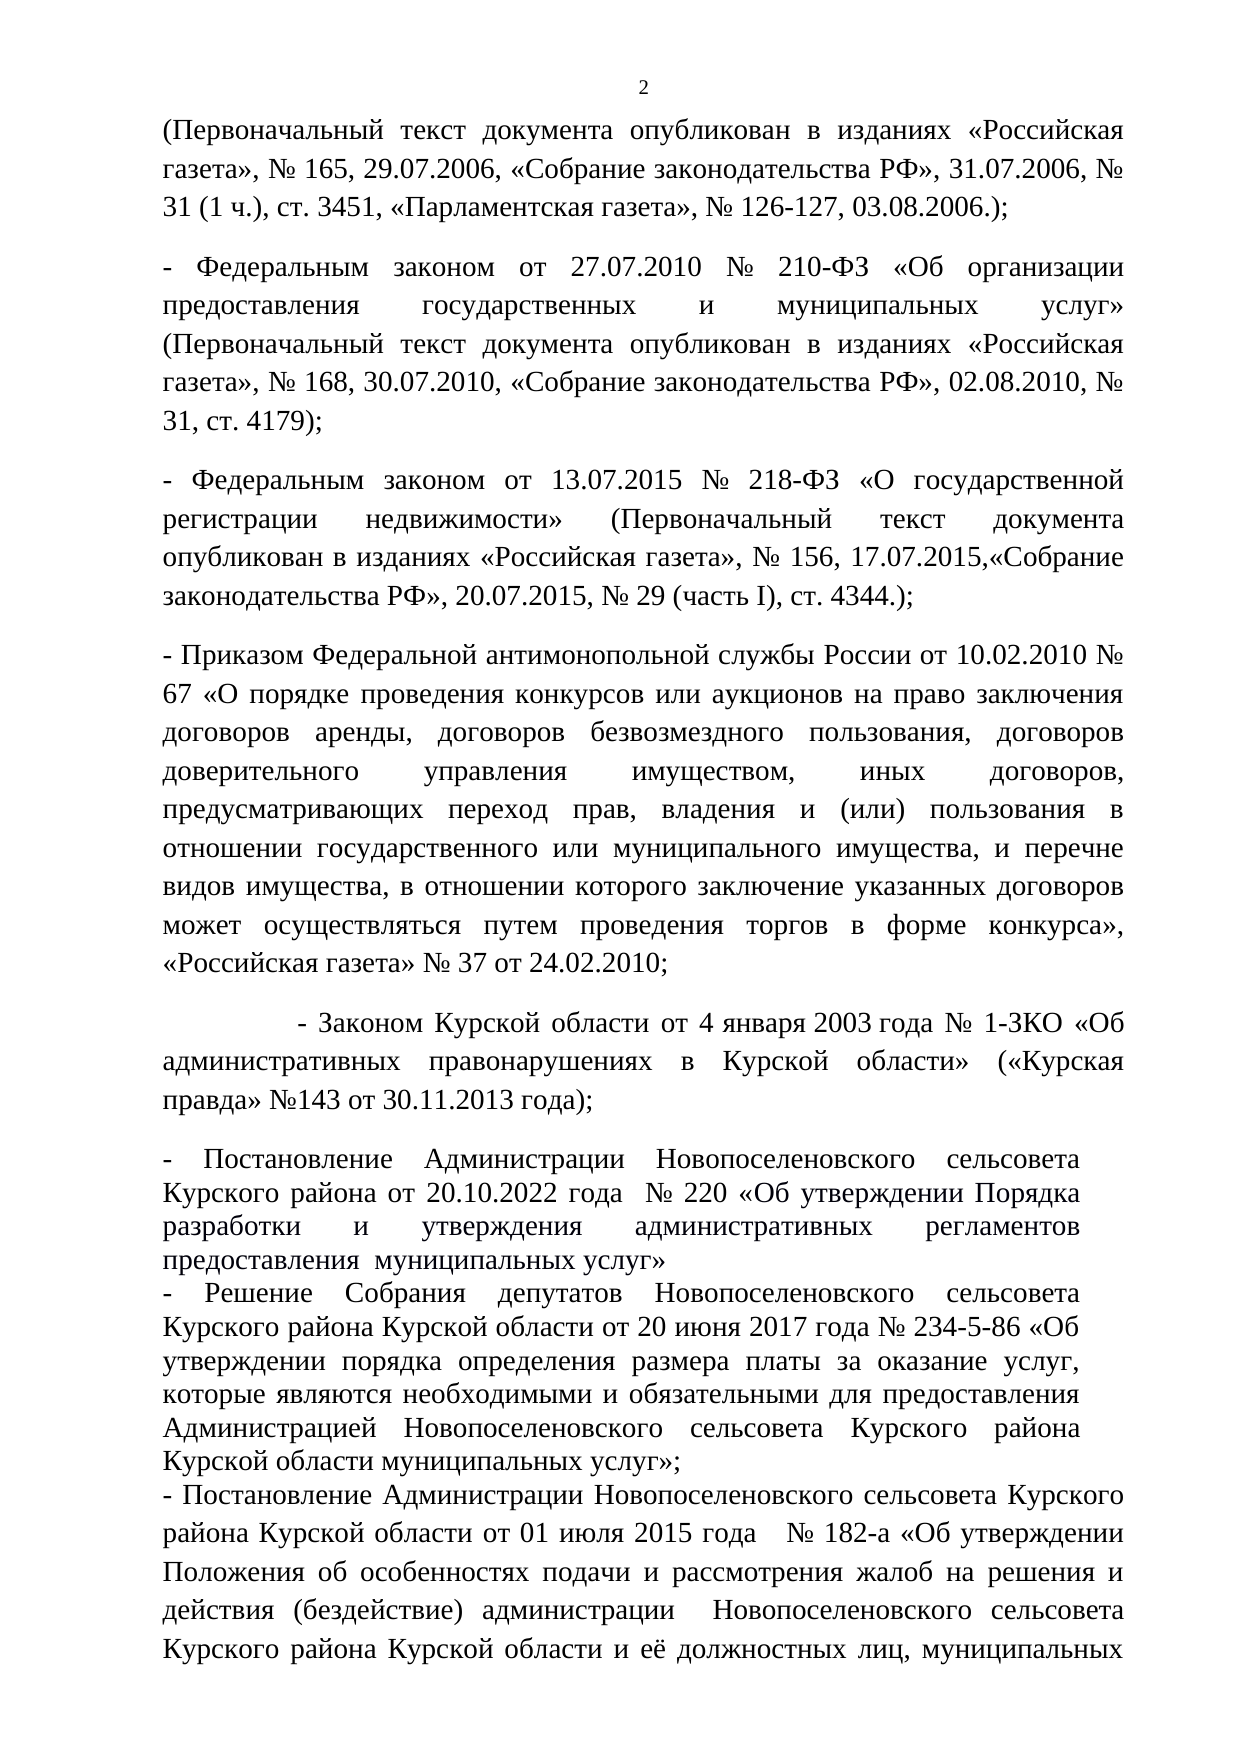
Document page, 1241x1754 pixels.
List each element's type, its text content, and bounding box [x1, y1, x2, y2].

text - Федеральным законом от 13.07.2015 № 218-ФЗ «О государственной регистрации недвижимости» (Первоначальный текст документа опубликован в изданиях «Российская газета», № 156, 17.07.2015,«Собрание законодательства РФ», 20.07.2015, № 29 (часть I), ст. 4344.); [162, 462, 1125, 611]
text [162, 1477, 1125, 1664]
text - Постановление Администрации Новопоселеновского сельсовета Курского района от 20.10.2022 года № 220 «Об утверждении Порядка разработки и утверждения административных регламентов предоставления муниципальных услуг» [162, 1141, 1081, 1276]
text - Федеральным законом от 27.07.2010 № 210-ФЗ «Об организации предоставления государственных и муниципальных услуг» (Первоначальный текст документа опубликован в изданиях «Российская газета», № 168, 30.07.2010, «Собрание законодательства РФ», 02.08.2010, № 31, ст. 4179); [162, 249, 1125, 436]
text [162, 112, 1125, 223]
text - Законом Курской области от 4 января 2003 года № 1-ЗКО «Об административных правонарушениях в Курской области» («Курская правда» №143 от 30.11.2013 года); [162, 1005, 1125, 1116]
text - Приказом Федеральной антимонопольной службы России от 10.02.2010 № 67 «О порядке проведения конкурсов или аукционов на право заключения договоров аренды, договоров безвозмездного пользования, договоров доверительного управления имуществом, иных договоров, предусматривающих переход прав, владения и (или) пользования в отношении государственного или муниципального имущества, и перечне видов имущества, в отношении которого заключение указанных договоров может осуществляться путем проведения торгов в форме конкурса», «Российская газета» № 37 от 24.02.2010; [162, 637, 1125, 979]
text - Решение Собрания депутатов Новопоселеновского сельсовета Курского района Курской области от 20 июня 2017 года № 234-5-86 «Об утверждении порядка определения размера платы за оказание услуг, которые являются необходимыми и обязательными для предоставления Администрацией Новопоселеновского сельсовета Курского района Курской области муниципальных услуг»; [162, 1276, 1081, 1477]
